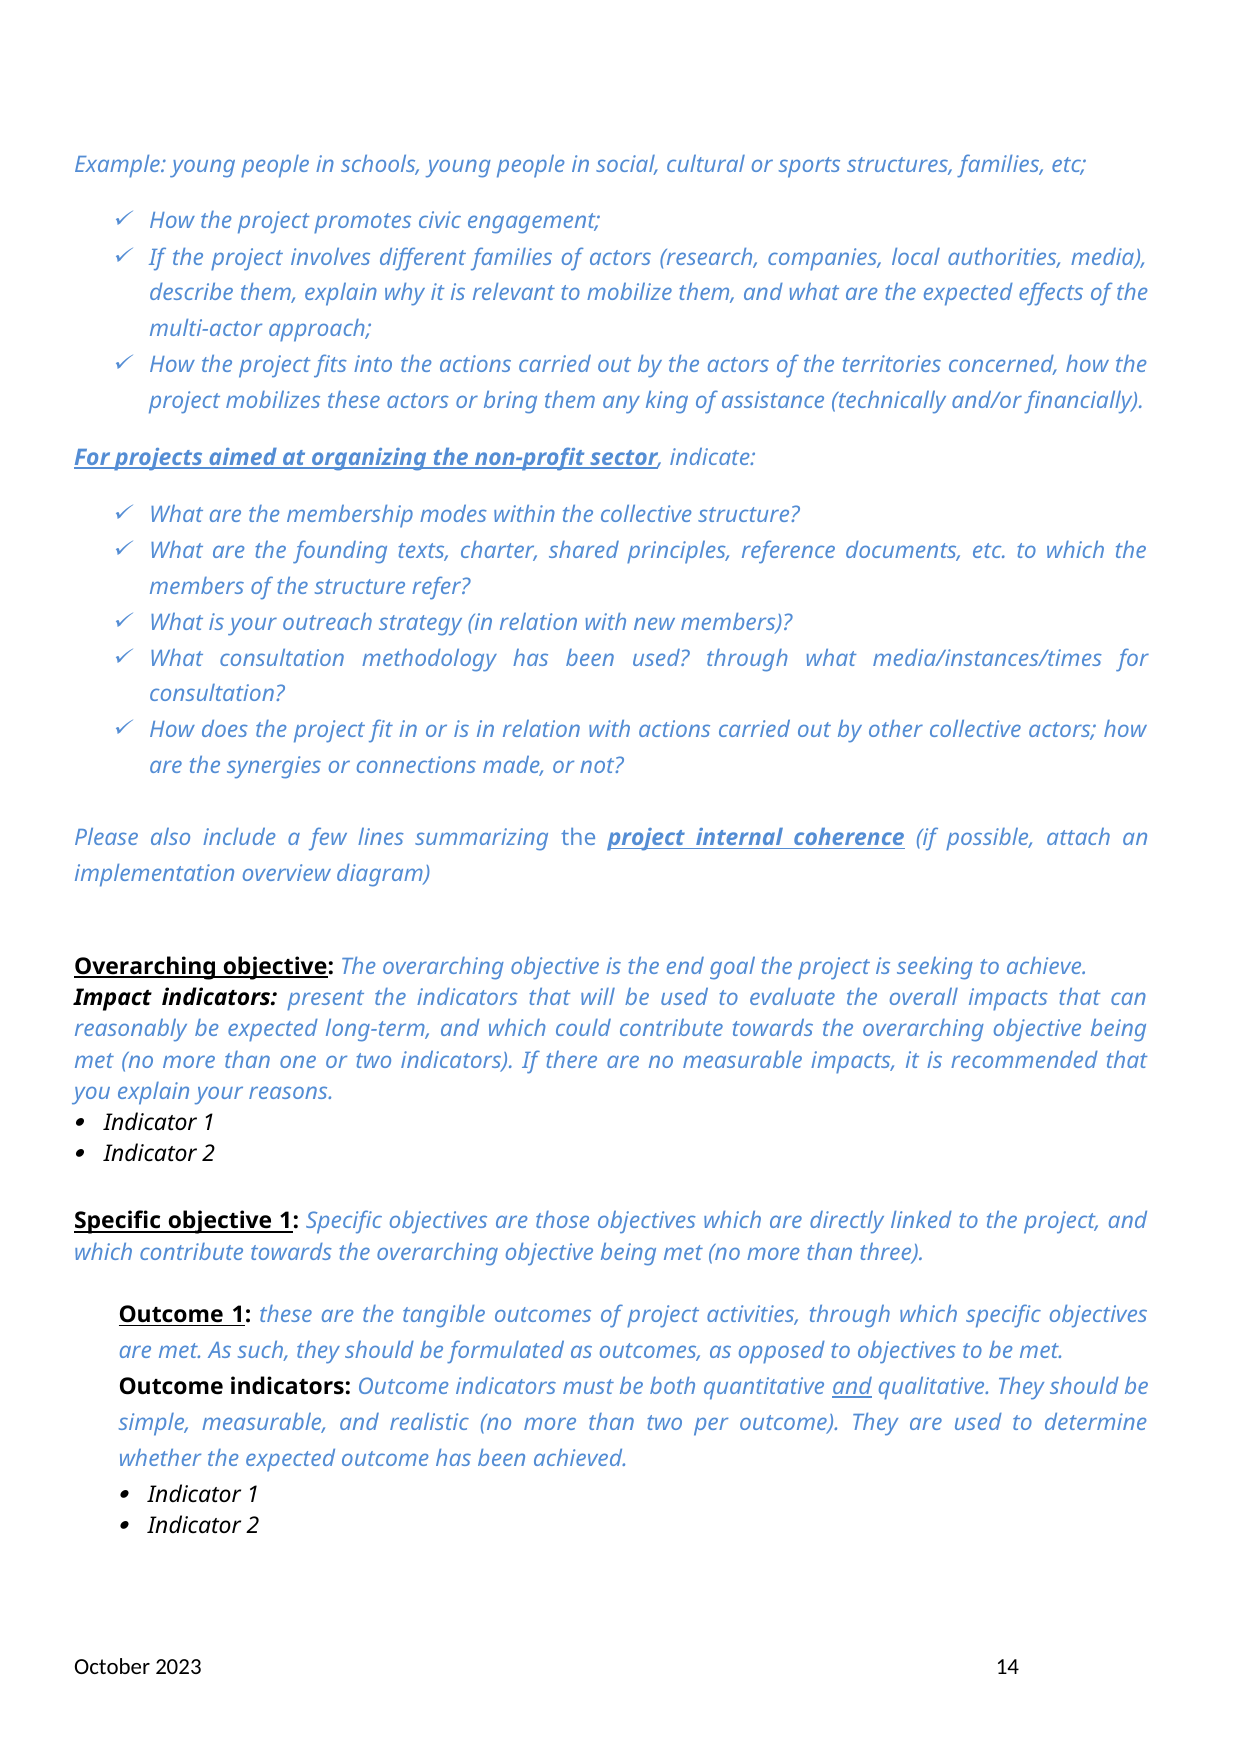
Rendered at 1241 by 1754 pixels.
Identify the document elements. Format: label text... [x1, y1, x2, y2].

list How the project fits into the actions carried out by the actors of the territories concerned, how the project mobilizes these actors or bring them any king of assistance (technically and/or financially). [111, 348, 1152, 415]
text Outcome indicators: Outcome indicators must be both quantitative and qualitative. They should be simple, measurable, and realistic (no more than two per outcome). They are used to determine whether the expected outcome has been achieved. [118, 1370, 1152, 1473]
list Indicator 1 [118, 1478, 1152, 1509]
list If the project involves different families of actors (research, companies, local authorities, media), describe them, explain why it is relevant to mobilize them, and what are the expected effects of the multi-actor approach; [111, 240, 1152, 343]
list Indicator 2 [118, 1509, 1152, 1540]
list Indicator 1 [74, 1106, 1152, 1137]
list How the project promotes civic engagement; [111, 204, 1152, 236]
list Indicator 2 [74, 1137, 1152, 1168]
list Please also include a few lines summarizing the project internal coherence (if possible, attach an implementation overview diagram) [74, 821, 1152, 888]
list What is your outreach strategy (in relation with new members)? [111, 606, 1152, 637]
text Example: young people in schools, young people in social, cultural or sports structures, families, etc; [74, 148, 1152, 179]
text For projects aimed at organizing the non-profit sector, indicate: [74, 441, 1152, 472]
list What consultation methodology has been used? through what media/instances/times for consultation? [111, 641, 1152, 709]
text Impact indicators: present the indicators that will be used to evaluate the overall impacts that can reasonably be expected long-term, and which could contribute towards the overarching objective being met (no more than one or two indicators). If there are no measurable impacts, it is recommended that you explain your reasons. [74, 981, 1152, 1106]
list What are the membership modes within the collective structure? [111, 498, 1152, 529]
text Specific objective 1: Specific objectives are those objectives which are directly linked to the project, and which contribute towards the overarching objective being met (no more than three). [74, 1204, 1152, 1267]
text Overarching objective: The overarching objective is the end goal the project is seeking to achieve. [74, 950, 1152, 981]
list What are the founding texts, charter, shared principles, reference documents, etc. to which the members of the structure refer? [111, 534, 1152, 601]
list How does the project fit in or is in relation with actions carried out by other collective actors; how are the synergies or connections made, or not? [111, 713, 1152, 781]
text Outcome 1: these are the tangible outcomes of project activities, through which specific objectives are met. As such, they should be formulated as outcomes, as opposed to objectives to be met. [118, 1298, 1152, 1365]
